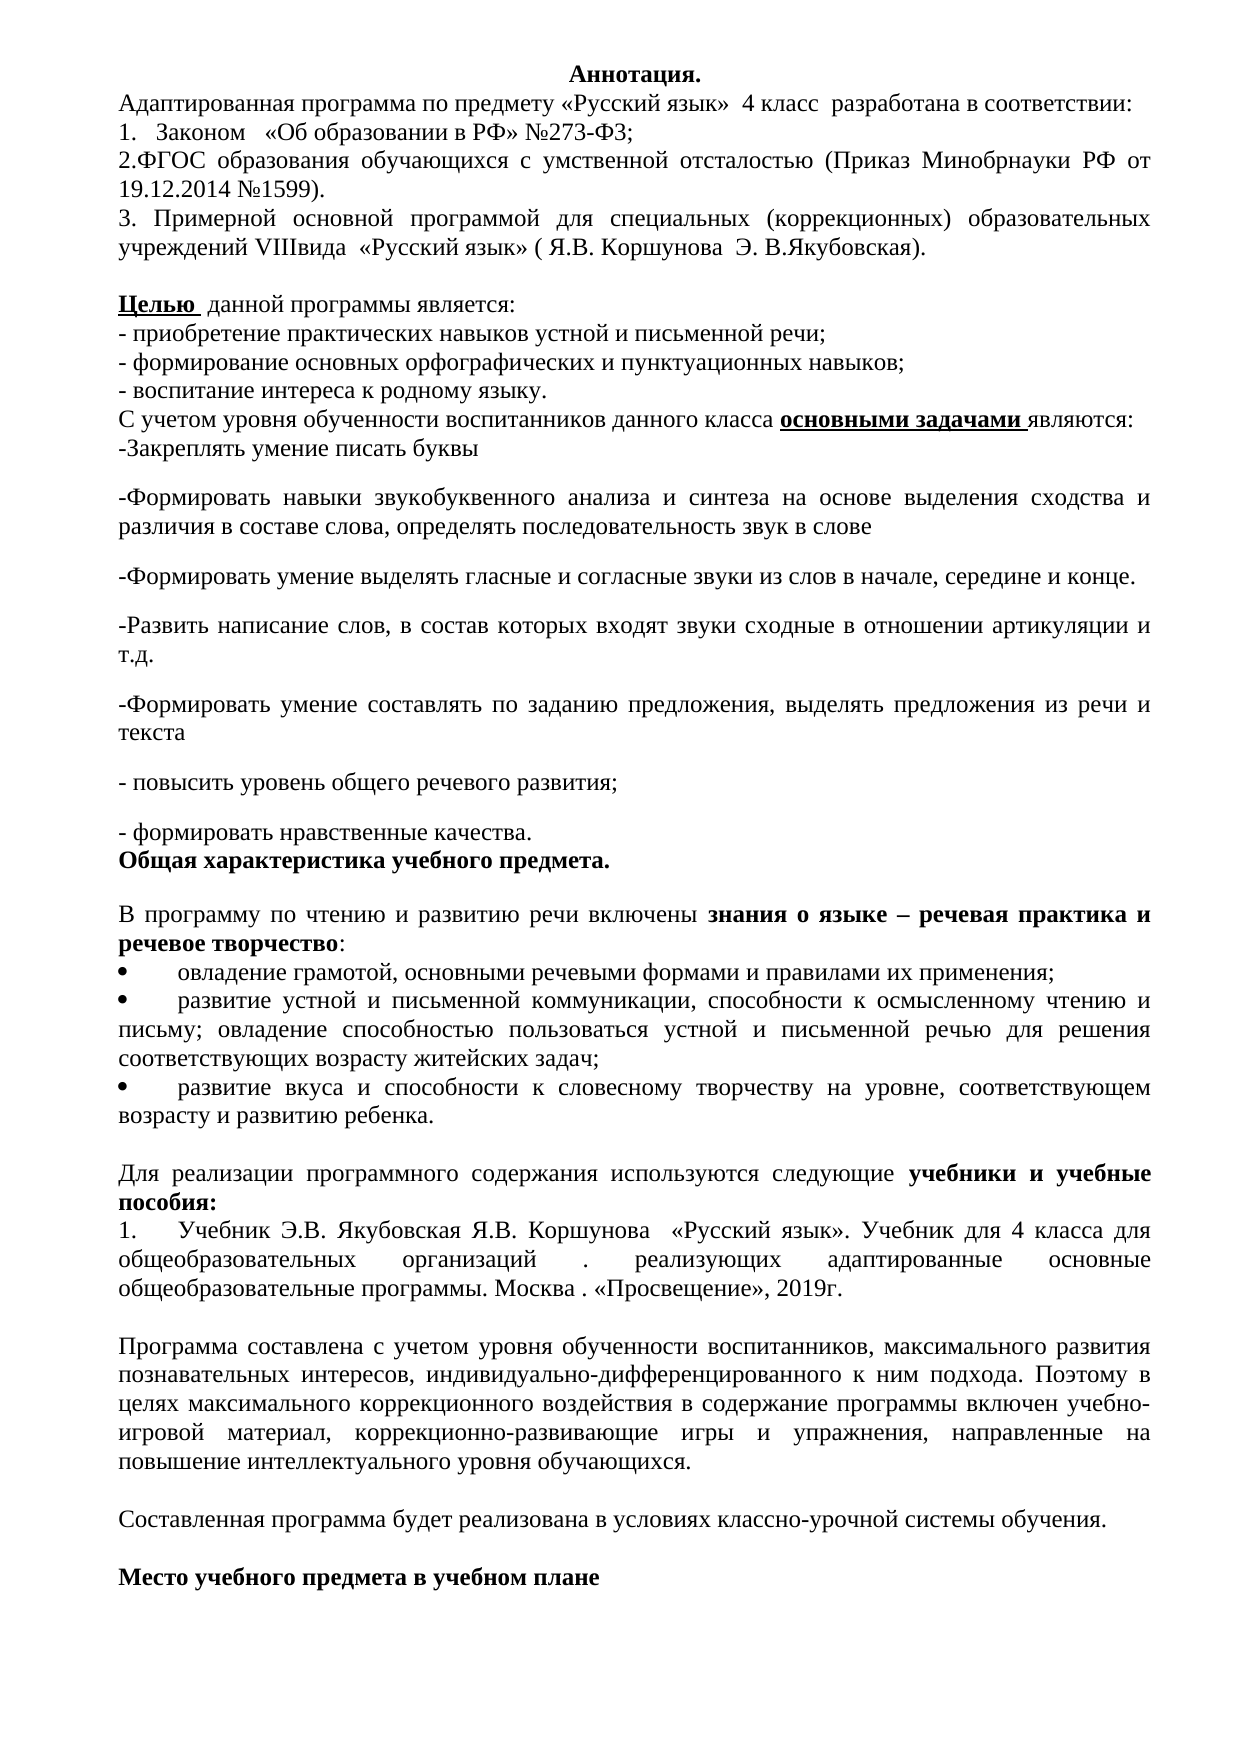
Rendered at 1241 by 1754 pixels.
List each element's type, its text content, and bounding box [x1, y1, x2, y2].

list Учебник Э.В. Якубовская Я.В. Коршунова «Русский язык». Учебник для 4 класса для общеобразовательных организаций . реализующих адаптированные основные общеобразовательные программы. Москва . «Просвещение», 2019г. [118, 1215, 1152, 1302]
text Программа составлена с учетом уровня обученности воспитанников, максимального развития познавательных интересов, индивидуально-дифференцированного к ним подхода. Поэтому в целях максимального коррекционного воздействия в содержание программы включен учебно-игровой материал, коррекционно-развивающие игры и упражнения, направленные на повышение интеллектуального уровня обучающихся. [118, 1331, 1152, 1474]
text Место учебного предмета в учебном плане [118, 1562, 1152, 1590]
text Для реализации программного содержания используются следующие учебники и учебные пособия: [118, 1158, 1152, 1215]
text Общая характеристика учебного предмета. [118, 845, 1152, 874]
text С учетом уровня обученности воспитанников данного класса основными задачами являются: [118, 404, 1152, 433]
list овладение грамотой, основными речевыми формами и правилами их применения; [118, 957, 1152, 985]
list развитие вкуса и способности к словесному творчеству на уровне, соответствующем возрасту и развитию ребенка. [118, 1072, 1152, 1129]
text Аннотация. [118, 59, 1152, 88]
text Целью данной программы является: [118, 289, 1152, 318]
list развитие устной и письменной коммуникации, способности к осмысленному чтению и письму; овладение способностью пользоваться устной и письменной речью для решения соответствующих возрасту житейских задач; [118, 985, 1152, 1072]
text - формировать нравственные качества. [118, 817, 1152, 845]
text -Формировать умение составлять по заданию предложения, выделять предложения из речи и текста [118, 689, 1152, 746]
text -Закреплять умение писать буквы [118, 433, 1152, 462]
text -Формировать навыки звукобуквенного анализа и синтеза на основе выделения сходства и различия в составе слова, определять последовательность звук в слове [118, 482, 1152, 540]
text -Формировать умение выделять гласные и согласные звуки из слов в начале, середине и конце. [118, 561, 1152, 589]
text - формирование основных орфографических и пунктуационных навыков; [118, 347, 1152, 375]
text -Развить написание слов, в состав которых входят звуки сходные в отношении артикуляции и т.д. [118, 610, 1152, 668]
text 2.ФГОС образования обучающихся с умственной отсталостью (Приказ Минобрнауки РФ от 19.12.2014 №1599). [118, 145, 1152, 203]
text - повысить уровень общего речевого развития; [118, 767, 1152, 796]
text В программу по чтению и развитию речи включены знания о языке – речевая практика и речевое творчество: [118, 899, 1152, 957]
text - приобретение практических навыков устной и письменной речи; [118, 318, 1152, 347]
text Составленная программа будет реализована в условиях классно-урочной системы обучения. [118, 1504, 1152, 1532]
text Адаптированная программа по предмету «Русский язык» 4 класс разработана в соответствии: [118, 88, 1152, 117]
text - воспитание интереса к родному языку. [118, 375, 1152, 404]
text 3. Примерной основной программой для специальных (коррекционных) образовательных учреждений VIIIвида «Русский язык» ( Я.В. Коршунова Э. В.Якубовская). [118, 203, 1152, 260]
list Законом «Об образовании в РФ» №273-Ф3; [118, 117, 1152, 145]
